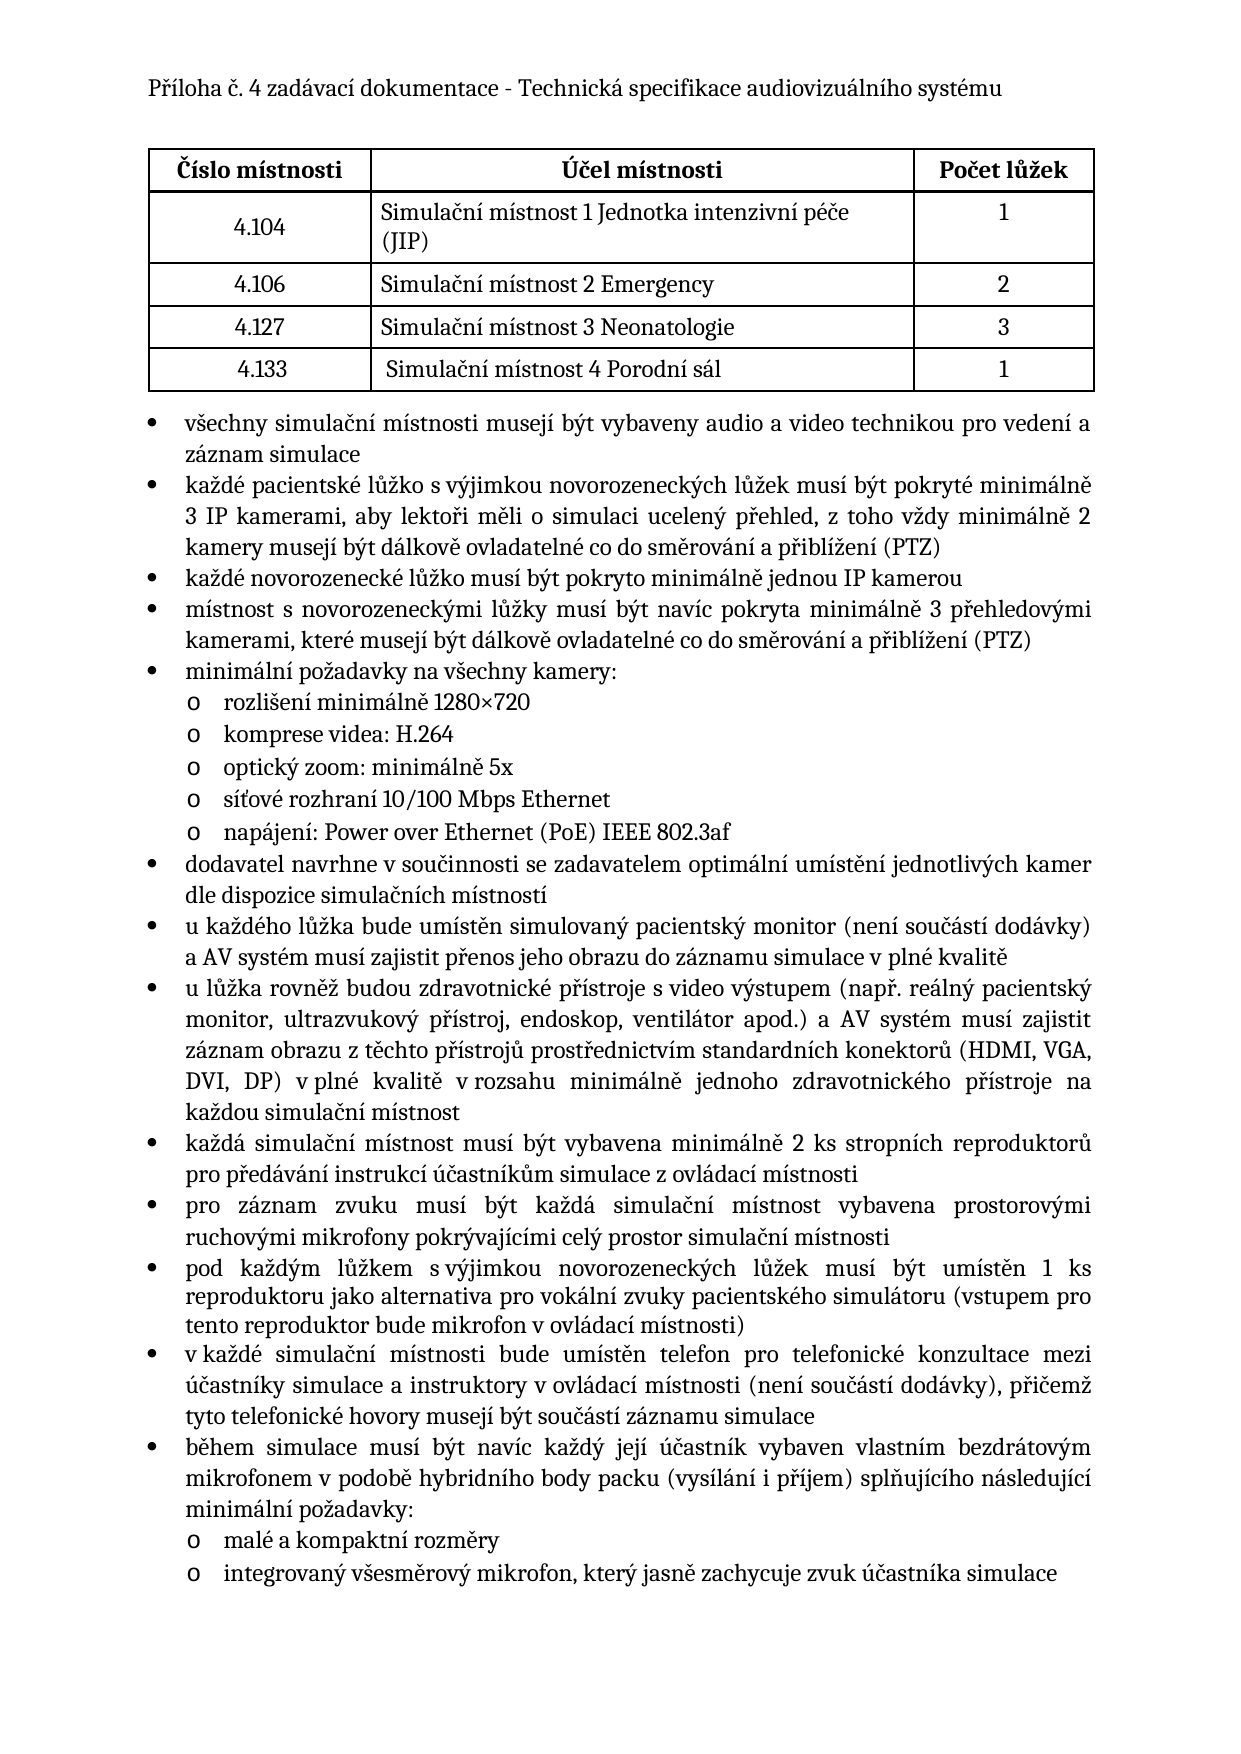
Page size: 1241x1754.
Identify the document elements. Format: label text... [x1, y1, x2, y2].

list během simulace musí být navíc každý její účastník vybaven vlastním bezdrátovým mikrofonem v podobě hybridního body packu (vysílání i příjem) splňujícího následující minimální požadavky: [148, 1433, 1093, 1524]
table_cell Simulační místnost 1 Jednotka intenzivní péče (JIP) [372, 193, 913, 262]
list všechny simulační místnosti musejí být vybaveny audio a video technikou pro vedení a záznam simulace [148, 409, 1093, 468]
table_cell 3 [915, 307, 1093, 347]
table_cell 1 [915, 349, 1093, 390]
table_cell Simulační místnost 2 Emergency [372, 264, 913, 304]
list pro záznam zvuku musí být každá simulační místnost vybavena prostorovými ruchovými mikrofony pokrývajícími celý prostor simulační místnosti [148, 1191, 1093, 1251]
list u lůžka rovněž budou zdravotnické přístroje s video výstupem (např. reálný pacientský monitor, ultrazvukový přístroj, endoskop, ventilátor apod.) a AV systém musí zajistit záznam obrazu z těchto přístrojů prostřednictvím standardních konektorů (HDMI, VGA, DVI, DP) v plné kvalitě v rozsahu minimálně jednoho zdravotnického přístroje na každou simulační místnost [148, 974, 1093, 1127]
table_cell 1 [915, 193, 1093, 262]
list každá simulační místnost musí být vybavena minimálně 2 ks stropních reproduktorů pro předávání instrukcí účastníkům simulace z ovládací místnosti [148, 1129, 1093, 1189]
list pod každým lůžkem s výjimkou novorozeneckých lůžek musí být umístěn 1 ks reproduktoru jako alternativa pro vokální zvuky pacientského simulátoru (vstupem pro tento reproduktor bude mikrofon v ovládací místnosti) [148, 1253, 1093, 1340]
table_cell 2 [915, 264, 1093, 304]
list u každého lůžka bude umístěn simulovaný pacientský monitor (není součástí dodávky) a AV systém musí zajistit přenos jeho obrazu do záznamu simulace v plné kvalitě [148, 912, 1093, 972]
list dodavatel navrhne v součinnosti se zadavatelem optimální umístění jednotlivých kamer dle dispozice simulačních místností [148, 850, 1093, 910]
table_cell Simulační místnost 4 Porodní sál [372, 349, 913, 390]
list místnost s novorozeneckými lůžky musí být navíc pokryta minimálně 3 přehledovými kamerami, které musejí být dálkově ovladatelné co do směrování a přiblížení (PTZ) [148, 595, 1093, 655]
list napájení: Power over Ethernet (PoE) IEEE 802.3af [186, 818, 1093, 848]
list v každé simulační místnosti bude umístěn telefon pro telefonické konzultace mezi účastníky simulace a instruktory v ovládací místnosti (není součástí dodávky), přičemž tyto telefonické hovory musejí být součástí záznamu simulace [148, 1340, 1093, 1431]
table_header Číslo místnosti [150, 150, 370, 190]
table_cell 4.127 [150, 307, 370, 347]
list optický zoom: minimálně 5x [186, 753, 1093, 783]
table_header Počet lůžek [915, 150, 1093, 190]
table_header Účel místnosti [372, 150, 913, 190]
list komprese videa: H.264 [186, 720, 1093, 750]
table_cell 4.104 [150, 193, 370, 262]
list rozlišení minimálně 1280×720 [186, 688, 1093, 718]
table_cell 4.133 [150, 349, 370, 390]
list integrovaný všesměrový mikrofon, který jasně zachycuje zvuk účastníka simulace [186, 1558, 1093, 1588]
list minimální požadavky na všechny kamery: [148, 657, 1093, 686]
table_cell 4.106 [150, 264, 370, 304]
list malé a kompaktní rozměry [186, 1526, 1093, 1556]
list každé pacientské lůžko s výjimkou novorozeneckých lůžek musí být pokryté minimálně 3 IP kamerami, aby lektoři měli o simulaci ucelený přehled, z toho vždy minimálně 2 kamery musejí být dálkově ovladatelné co do směrování a přiblížení (PTZ) [148, 471, 1093, 562]
list síťové rozhraní 10/100 Mbps Ethernet [186, 785, 1093, 815]
list každé novorozenecké lůžko musí být pokryto minimálně jednou IP kamerou [148, 564, 1093, 593]
table_cell Simulační místnost 3 Neonatologie [372, 307, 913, 347]
